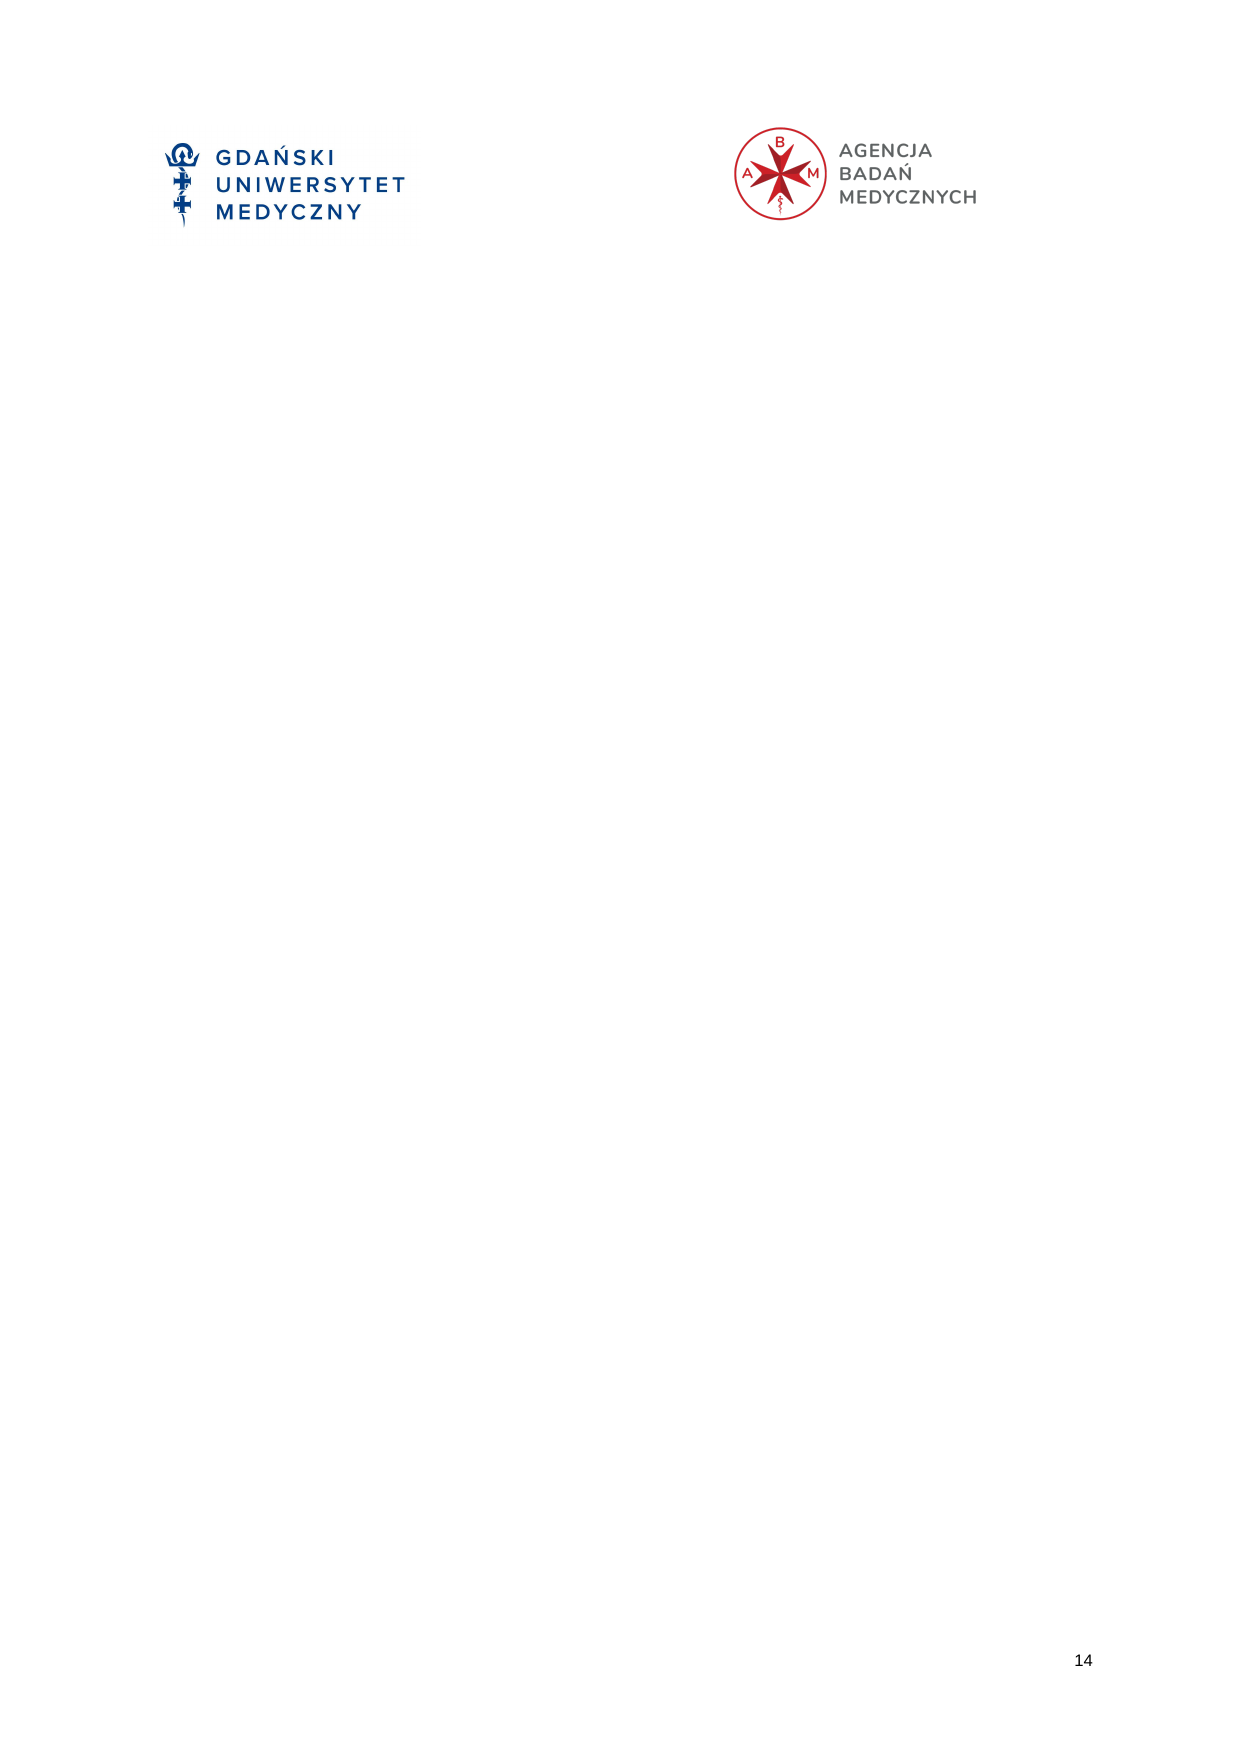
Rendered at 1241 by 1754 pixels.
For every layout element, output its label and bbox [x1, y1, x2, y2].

picture [147, 125, 422, 246]
picture [721, 101, 986, 246]
